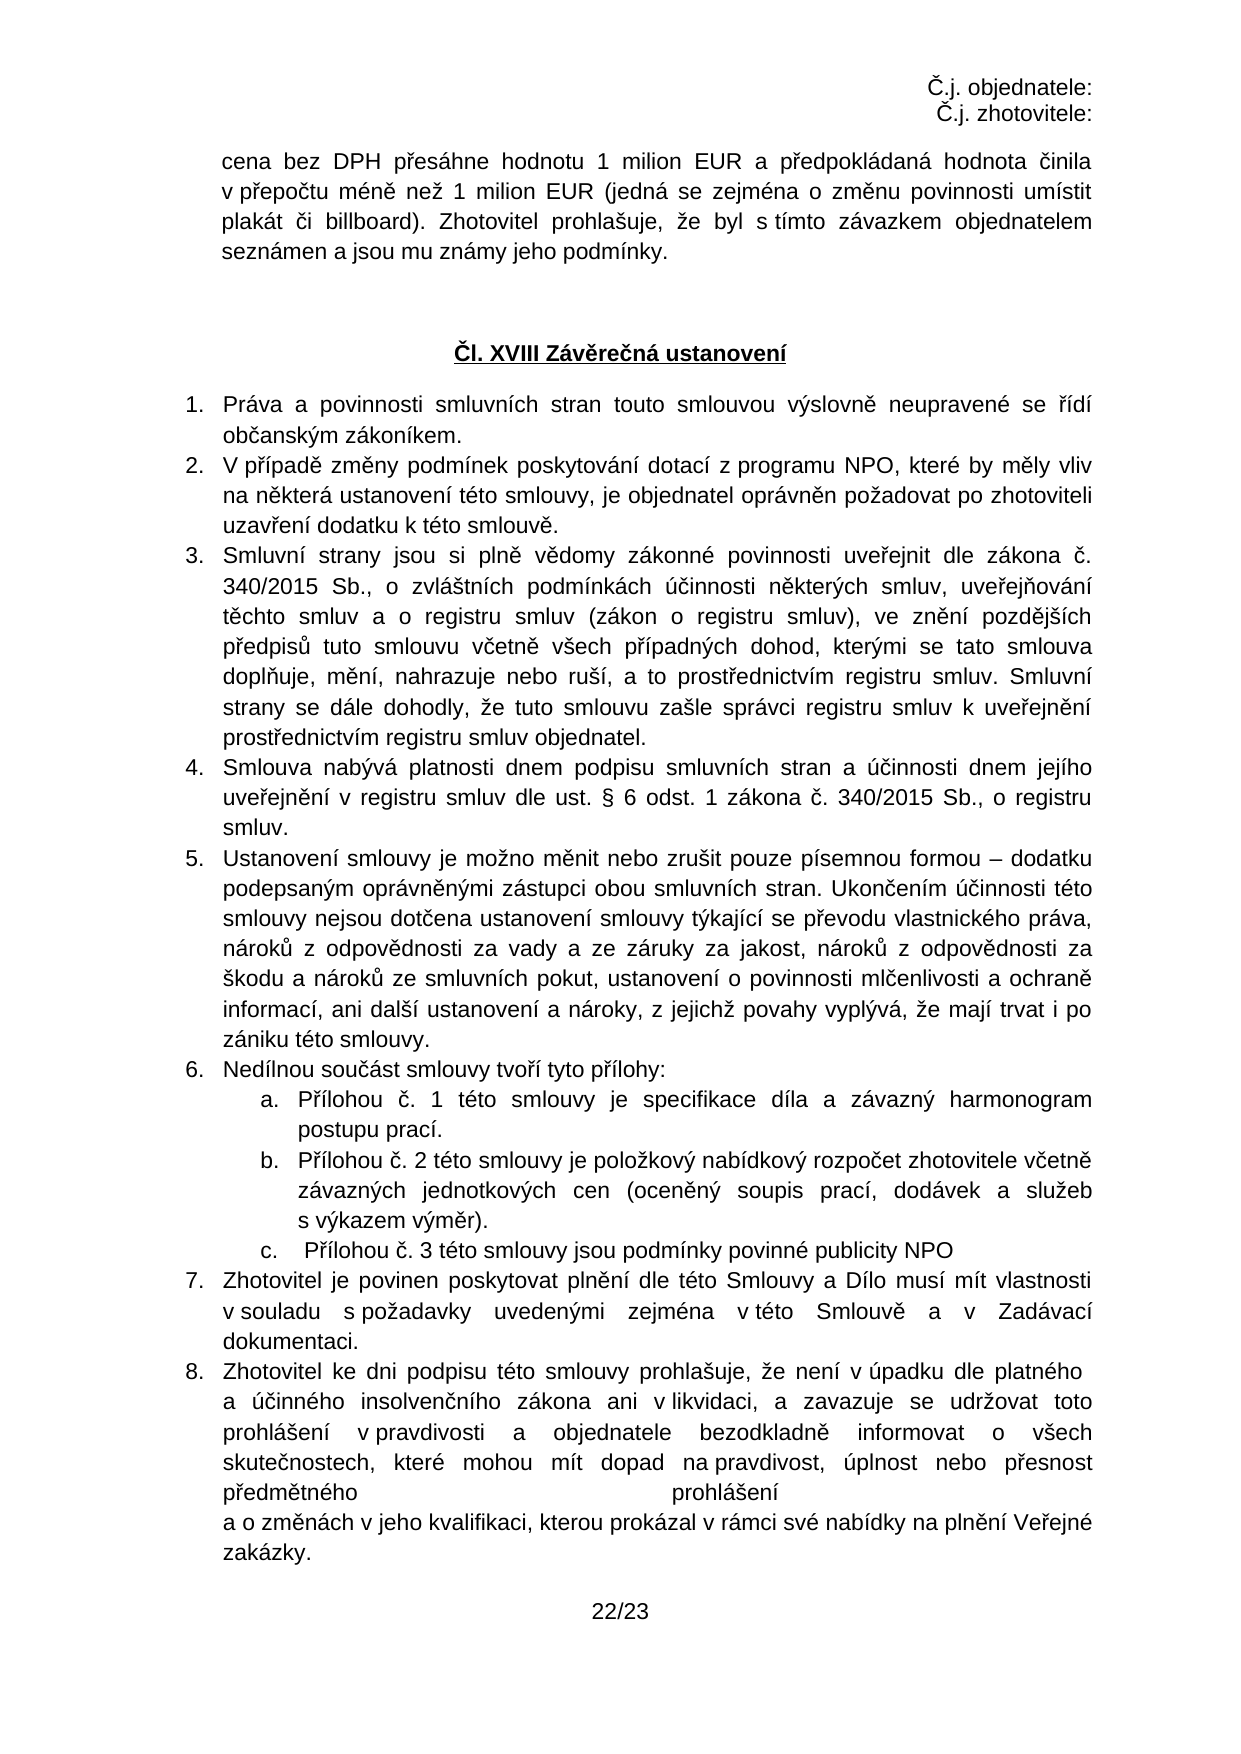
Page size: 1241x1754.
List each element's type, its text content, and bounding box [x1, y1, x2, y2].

list Zhotovitel ke dni podpisu této smlouvy prohlašuje, že není v úpadku dle platného a účinného insolvenčního zákona ani v likvidaci, a zavazuje se udržovat toto prohlášení v pravdivosti a objednatele bezodkladně informovat o všech skutečnostech, které mohou mít dopad na pravdivost, úplnost nebo přesnost předmětného prohlášení a o změnách v jeho kvalifikaci, kterou prokázal v rámci své nabídky na plnění Veřejné zakázky. [185, 1358, 1093, 1566]
list Ustanovení smlouvy je možno měnit nebo zrušit pouze písemnou formou – dodatku podepsaným oprávněnými zástupci obou smluvních stran. Ukončením účinnosti této smlouvy nejsou dotčena ustanovení smlouvy týkající se převodu vlastnického práva, nároků z odpovědnosti za vady a ze záruky za jakost, nároků z odpovědnosti za škodu a nároků ze smluvních pokut, ustanovení o povinnosti mlčenlivosti a ochraně informací, ani další ustanovení a nároky, z jejichž povahy vyplývá, že mají trvat i po zániku této smlouvy. [185, 844, 1093, 1052]
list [192, 148, 1093, 264]
list Přílohou č. 1 této smlouvy je specifikace díla a závazný harmonogram postupu prací. [260, 1086, 1093, 1143]
list Zhotovitel je povinen poskytovat plnění dle této Smlouvy a Dílo musí mít vlastnosti v souladu s požadavky uvedenými zejména v této Smlouvě a v Zadávací dokumentaci. [185, 1267, 1093, 1354]
list Nedílnou součást smlouvy tvoří tyto přílohy: [185, 1056, 1093, 1082]
list Smluvní strany jsou si plně vědomy zákonné povinnosti uveřejnit dle zákona č. 340/2015 Sb., o zvláštních podmínkách účinnosti některých smluv, uveřejňování těchto smluv a o registru smluv (zákon o registru smluv), ve znění pozdějších předpisů tuto smlouvu včetně všech případných dohod, kterými se tato smlouva doplňuje, mění, nahrazuje nebo ruší, a to prostřednictvím registru smluv. Smluvní strany se dále dohodly, že tuto smlouvu zašle správci registru smluv k uveřejnění prostřednictvím registru smluv objednatel. [185, 542, 1093, 750]
list Přílohou č. 3 této smlouvy jsou podmínky povinné publicity NPO [260, 1237, 1093, 1263]
text Čl. XVIII Závěrečná ustanovení [148, 340, 1093, 367]
list Práva a povinnosti smluvních stran touto smlouvou výslovně neupravené se řídí občanským zákoníkem. [185, 391, 1093, 448]
list Smlouva nabývá platnosti dnem podpisu smluvních stran a účinnosti dnem jejího uveřejnění v registru smluv dle ust. § 6 odst. 1 zákona č. 340/2015 Sb., o registru smluv. [185, 754, 1093, 841]
list Přílohou č. 2 této smlouvy je položkový nabídkový rozpočet zhotovitele včetně závazných jednotkových cen (oceněný soupis prací, dodávek a služeb s výkazem výměr). [260, 1147, 1093, 1233]
list V případě změny podmínek poskytování dotací z programu NPO, které by měly vliv na některá ustanovení této smlouvy, je objednatel oprávněn požadovat po zhotoviteli uzavření dodatku k této smlouvě. [185, 452, 1093, 538]
